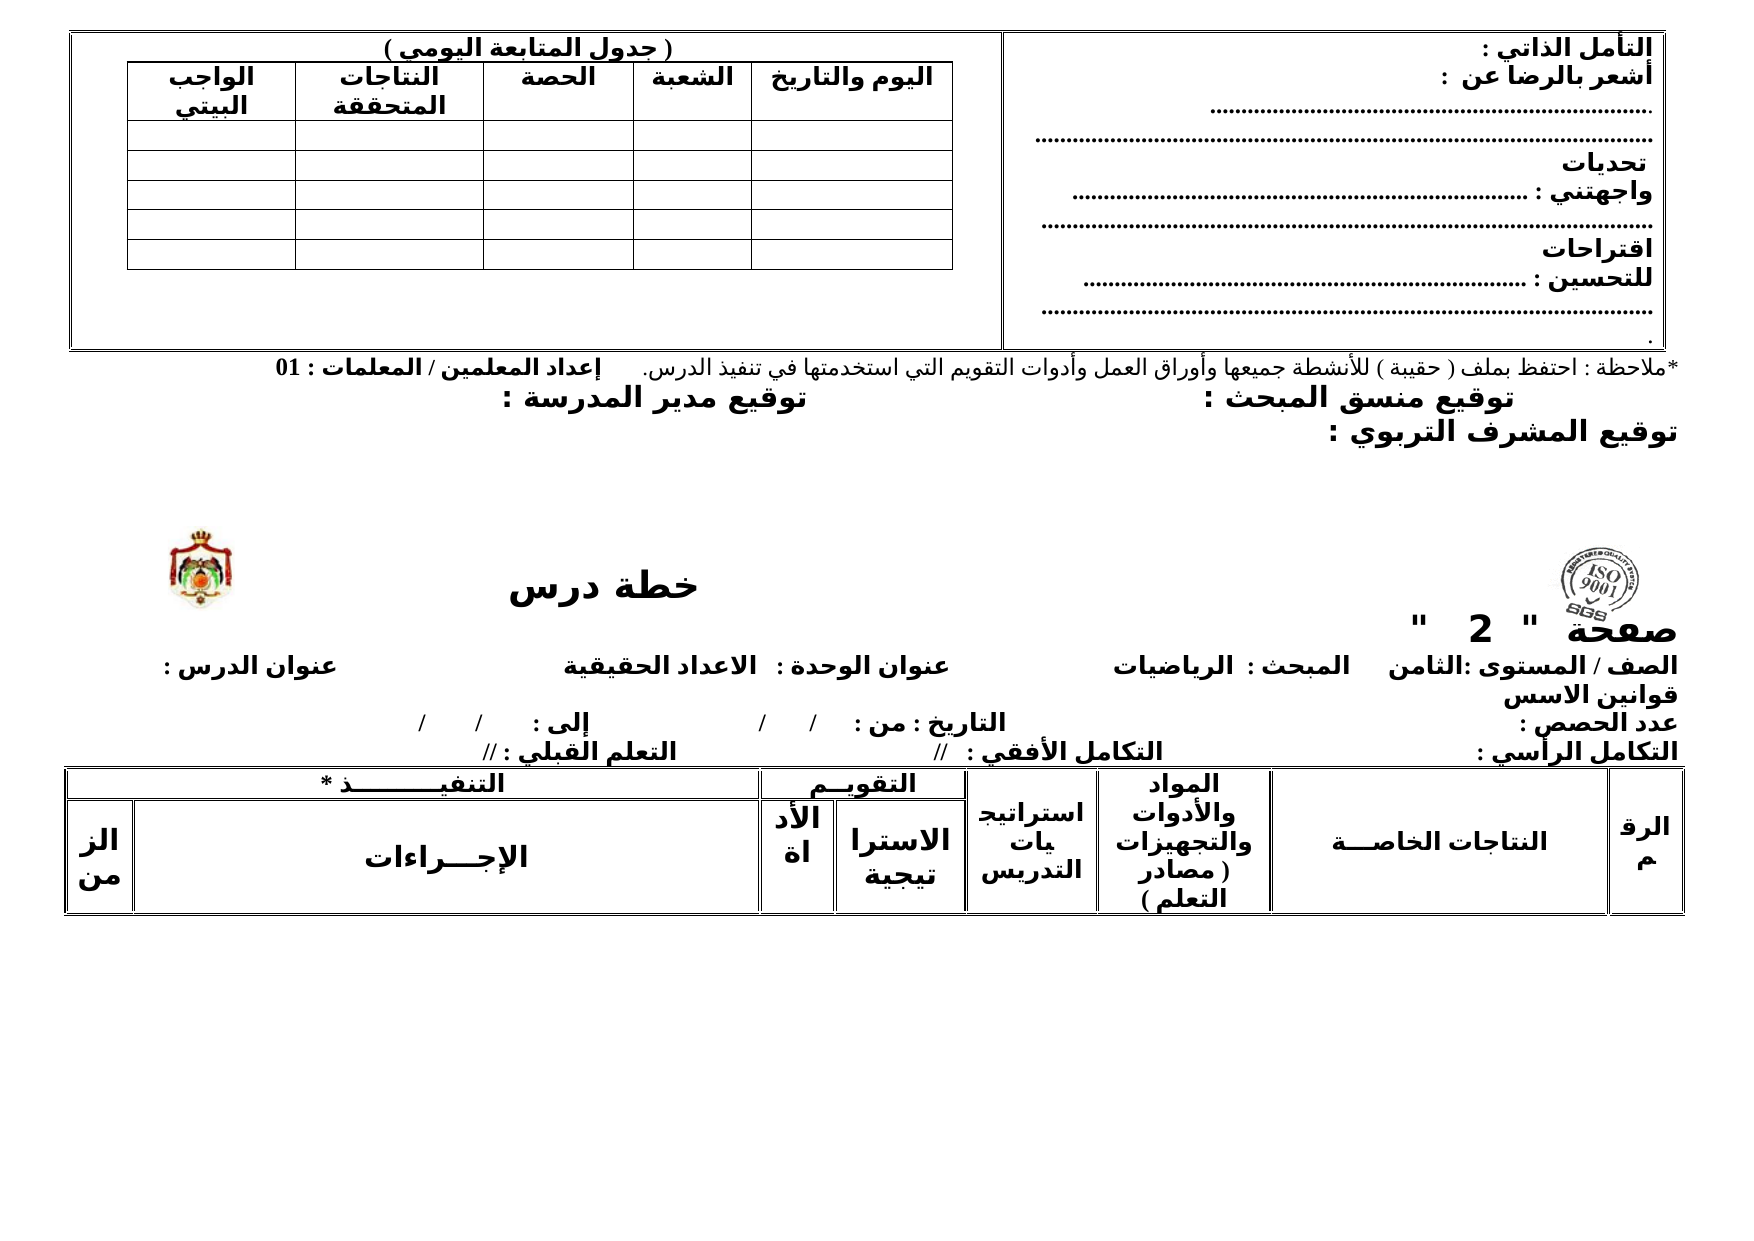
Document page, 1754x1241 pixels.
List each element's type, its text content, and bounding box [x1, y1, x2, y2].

text عدد الحصص : التاريخ : من : / / إلى : / / [75, 708, 1679, 737]
table_header التنفيــــــــــذ * [66, 767, 760, 798]
picture [1547, 545, 1642, 624]
text الصف / المستوى :الثامن المبحث : الرياضيات عنوان الوحدة : الاعداد الحقيقية عنوان الدرس : قوانين الاسس [75, 651, 1679, 708]
table_cell الأداة [760, 799, 835, 913]
text *ملاحظة : احتفظ بملف ( حقيبة ) للأنشطة جميعها وأوراق العمل وأدوات التقويم التي استخدمتها في تنفيذ الدرس. إعداد المعلمين / المعلمات : 01 [75, 352, 1679, 381]
table_cell الإجـــراءات [133, 798, 760, 913]
text توقيع منسق المبحث : توقيع مدير المدرسة : توقيع المشرف التربوي : [75, 381, 1679, 449]
table_header التأمل الذاتي : أشعر بالرضا عن : ....................................................................... ................................................................................................... تحديات واجهتني : ......................................................................... .................................................................................................. اقتراحات للتحسين : ....................................................................... .................................................................................................. . [1004, 33, 1664, 349]
table_header التقويــم [760, 769, 966, 798]
picture [167, 526, 236, 619]
table_cell الزمن [66, 801, 133, 913]
table_header ( جدول المتابعة اليومي ) [71, 33, 1001, 349]
text التكامل الرأسي : التكامل الأفقي : // التعلم القبلي : // [75, 737, 1679, 766]
table_header استراتيجيات التدريس [966, 769, 1097, 913]
table_cell الاستراتيجية [835, 801, 966, 913]
table_header الرقم [1610, 769, 1683, 913]
table_header المواد والأدوات والتجهيزات ( مصادر التعلم ) [1098, 769, 1271, 913]
table_header النتاجات الخاصـــة [1271, 769, 1607, 913]
text خطة درس صفحة " 2 " [75, 564, 1679, 651]
